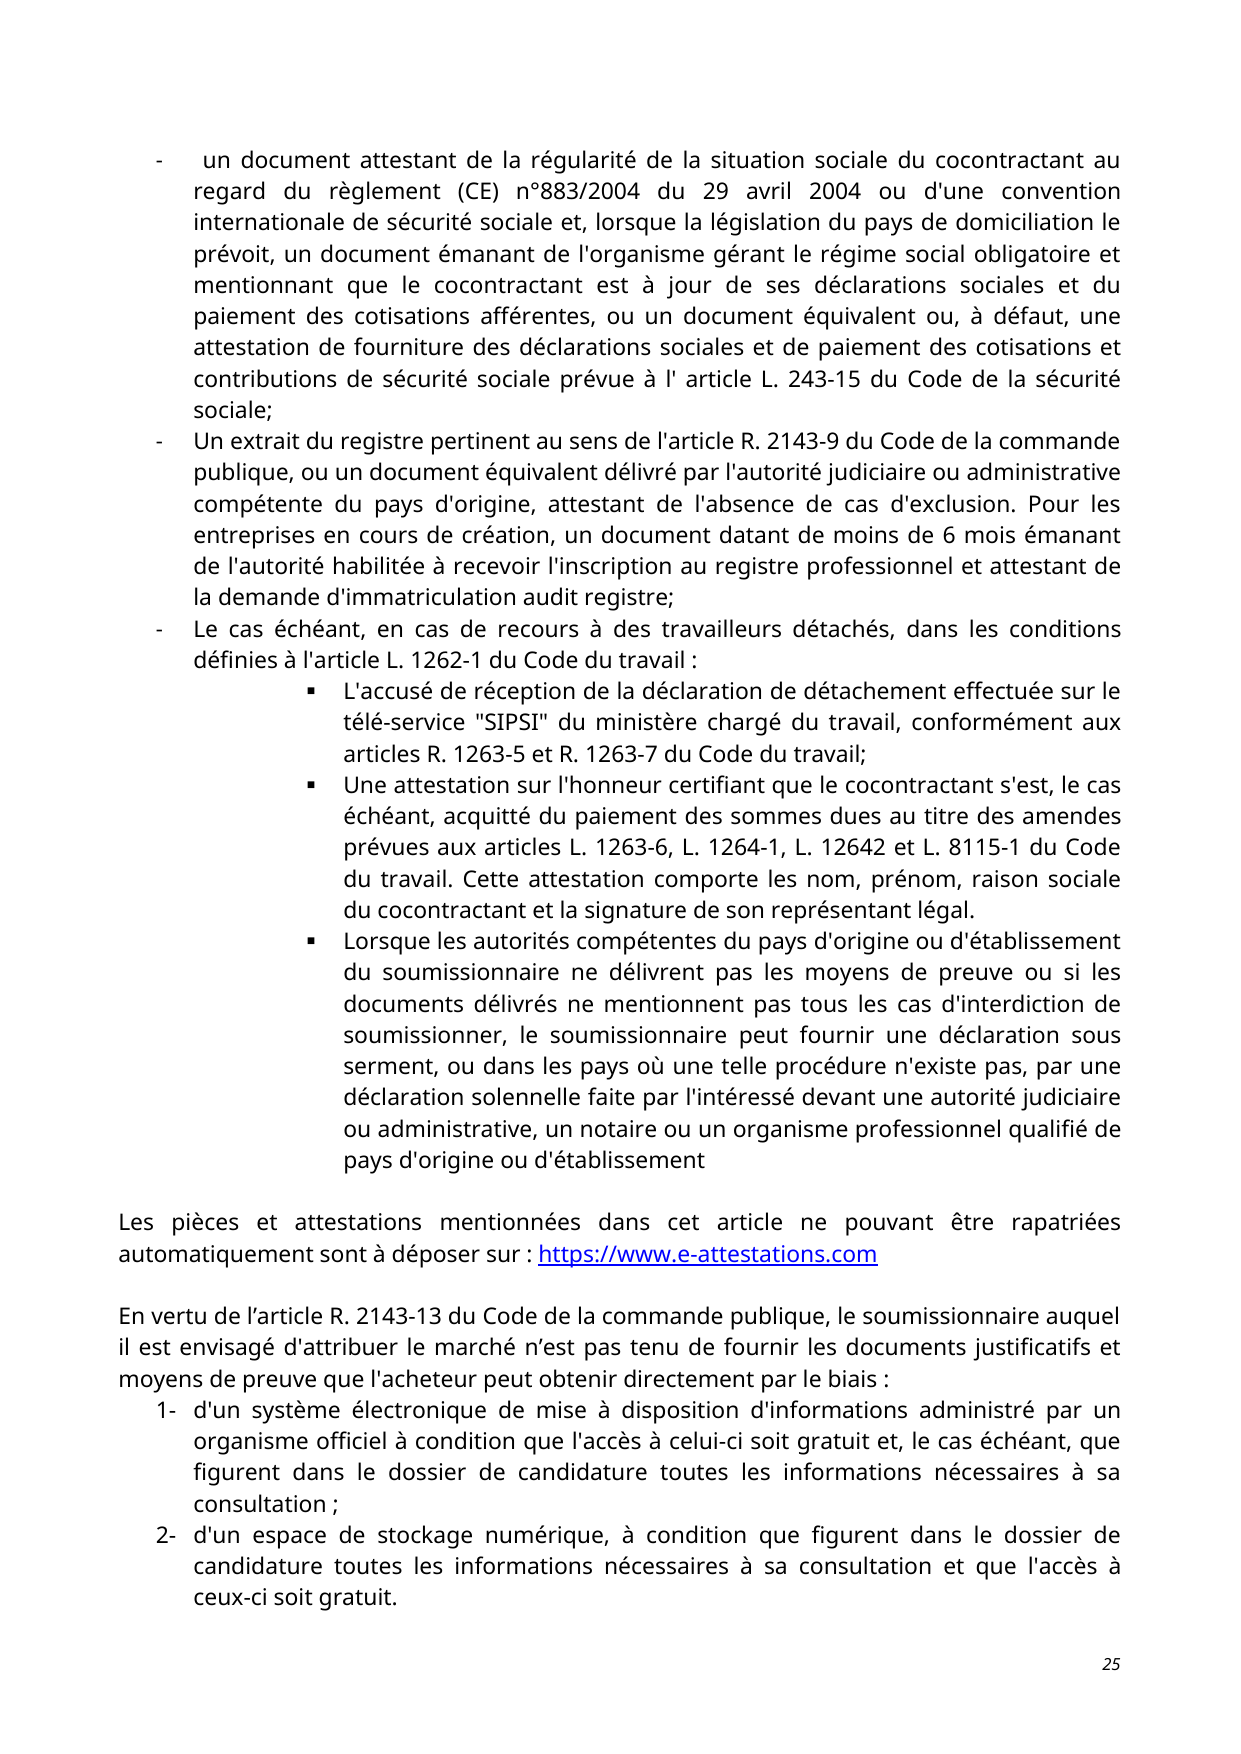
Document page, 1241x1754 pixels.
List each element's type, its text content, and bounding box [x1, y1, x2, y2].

list L'accusé de réception de la déclaration de détachement effectuée sur le télé-service "SIPSI" du ministère chargé du travail, conformément aux articles R. 1263-5 et R. 1263-7 du Code du travail; [306, 675, 1122, 769]
text En vertu de l’article R. 2143-13 du Code de la commande publique, le soumissionnaire auquel il est envisagé d'attribuer le marché n’est pas tenu de fournir les documents justificatifs et moyens de preuve que l'acheteur peut obtenir directement par le biais : [118, 1300, 1122, 1394]
list Lorsque les autorités compétentes du pays d'origine ou d'établissement du soumissionnaire ne délivrent pas les moyens de preuve ou si les documents délivrés ne mentionnent pas tous les cas d'interdiction de soumissionner, le soumissionnaire peut fournir une déclaration sous serment, ou dans les pays où une telle procédure n'existe pas, par une déclaration solennelle faite par l'intéressé devant une autorité judiciaire ou administrative, un notaire ou un organisme professionnel qualifié de pays d'origine ou d'établissement [306, 925, 1122, 1175]
list Une attestation sur l'honneur certifiant que le cocontractant s'est, le cas échéant, acquitté du paiement des sommes dues au titre des amendes prévues aux articles L. 1263-6, L. 1264-1, L. 12642 et L. 8115-1 du Code du travail. Cette attestation comporte les nom, prénom, raison sociale du cocontractant et la signature de son représentant légal. [306, 769, 1122, 925]
list d'un espace de stockage numérique, à condition que figurent dans le dossier de candidature toutes les informations nécessaires à sa consultation et que l'accès à ceux-ci soit gratuit. [156, 1519, 1122, 1613]
list Un extrait du registre pertinent au sens de l'article R. 2143-9 du Code de la commande publique, ou un document équivalent délivré par l'autorité judiciaire ou administrative compétente du pays d'origine, attestant de l'absence de cas d'exclusion. Pour les entreprises en cours de création, un document datant de moins de 6 mois émanant de l'autorité habilitée à recevoir l'inscription au registre professionnel et attestant de la demande d'immatriculation audit registre; [156, 425, 1122, 613]
text Les pièces et attestations mentionnées dans cet article ne pouvant être rapatriées automatiquement sont à déposer sur : https://www.e-attestations.com [118, 1206, 1122, 1269]
list Le cas échéant, en cas de recours à des travailleurs détachés, dans les conditions définies à l'article L. 1262-1 du Code du travail : [156, 613, 1122, 675]
list d'un système électronique de mise à disposition d'informations administré par un organisme officiel à condition que l'accès à celui-ci soit gratuit et, le cas échéant, que figurent dans le dossier de candidature toutes les informations nécessaires à sa consultation ; [156, 1394, 1122, 1519]
list un document attestant de la régularité de la situation sociale du cocontractant au regard du règlement (CE) n°883/2004 du 29 avril 2004 ou d'une convention internationale de sécurité sociale et, lorsque la législation du pays de domiciliation le prévoit, un document émanant de l'organisme gérant le régime social obligatoire et mentionnant que le cocontractant est à jour de ses déclarations sociales et du paiement des cotisations afférentes, ou un document équivalent ou, à défaut, une attestation de fourniture des déclarations sociales et de paiement des cotisations et contributions de sécurité sociale prévue à l' article L. 243-15 du Code de la sécurité sociale; [156, 144, 1122, 425]
